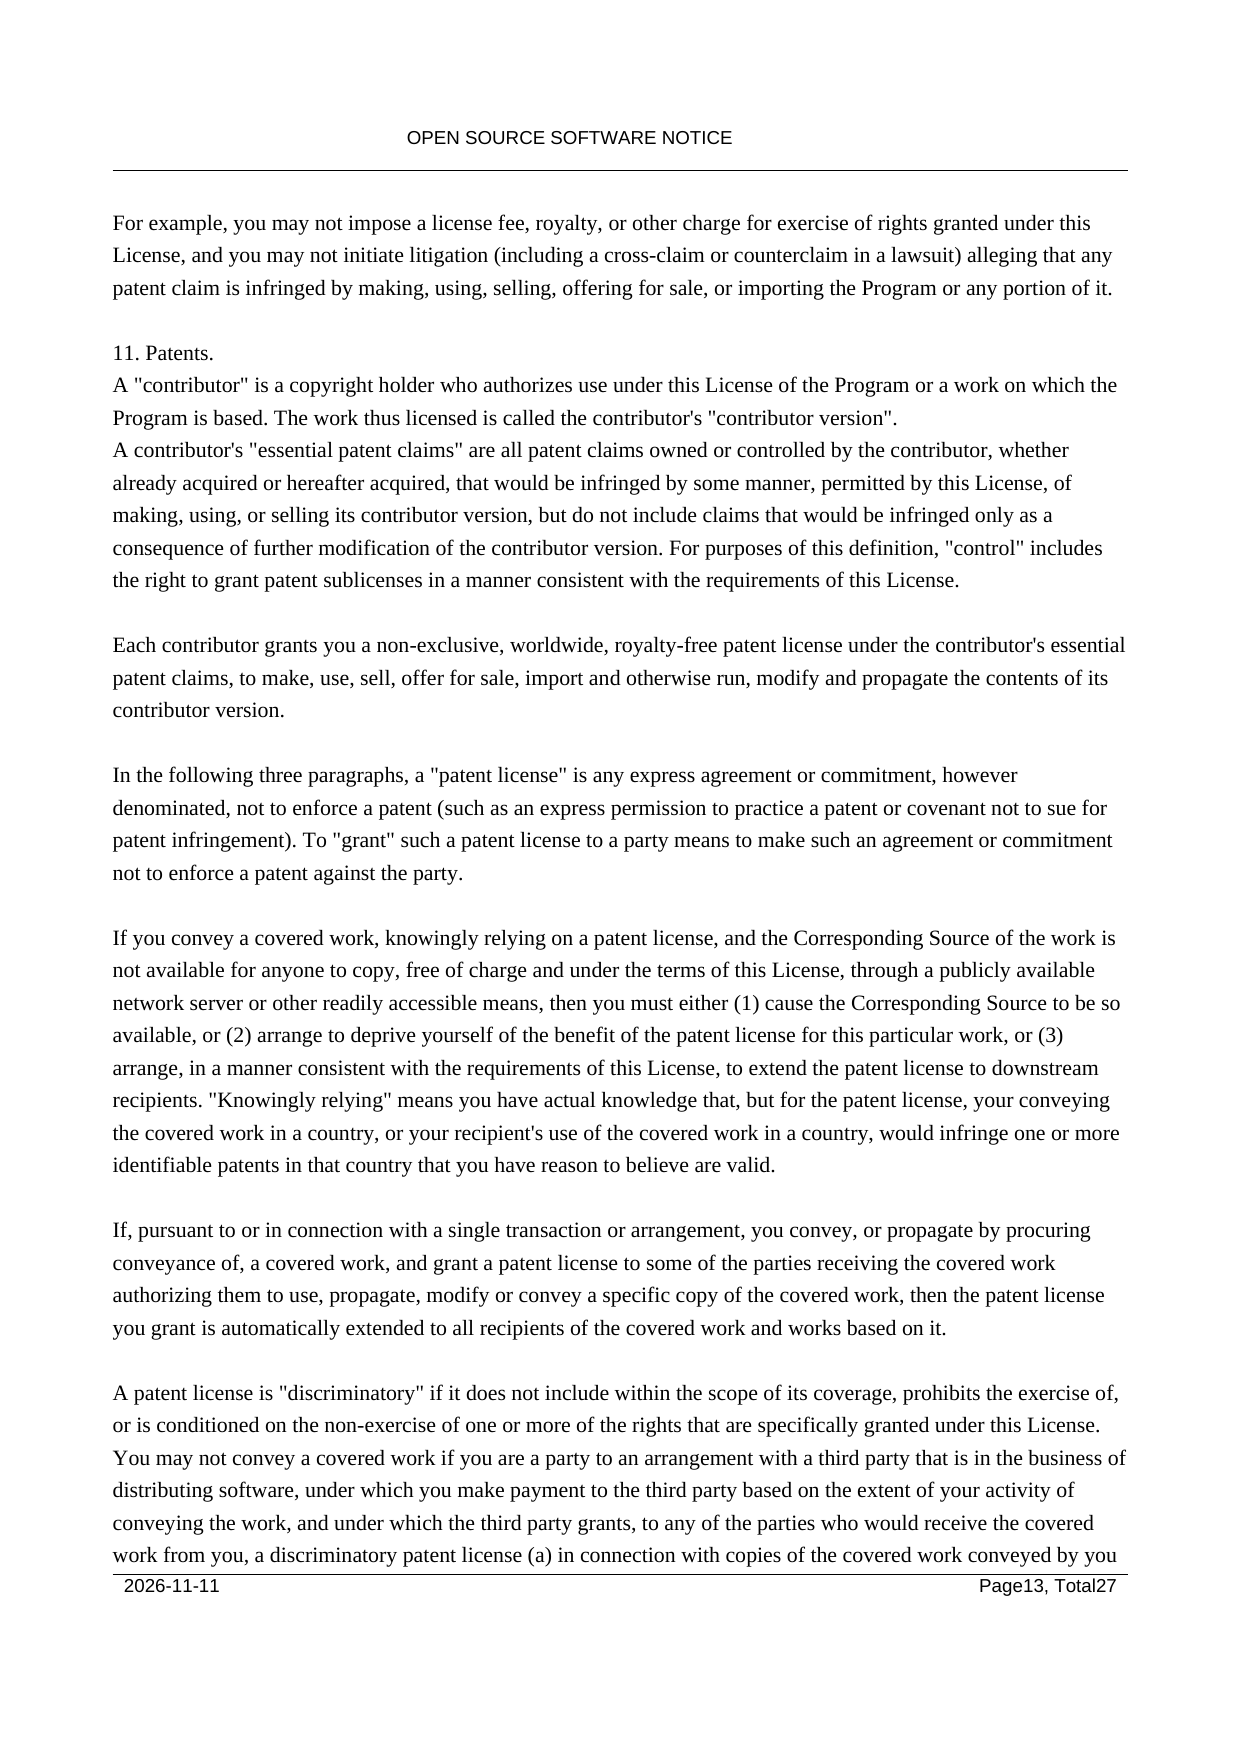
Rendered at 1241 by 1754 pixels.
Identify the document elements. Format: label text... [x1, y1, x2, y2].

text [112, 206, 1128, 304]
text In the following three paragraphs, a "patent license" is any express agreement or commitment, however denominated, not to enforce a patent (such as an express permission to practice a patent or covenant not to sue for patent infringement). To "grant" such a patent license to a party means to make such an agreement or commitment not to enforce a patent against the party. [112, 759, 1128, 889]
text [112, 1376, 1128, 1571]
text If, pursuant to or in connection with a single transaction or arrangement, you convey, or propagate by procuring conveyance of, a covered work, and grant a patent license to some of the parties receiving the covered work authorizing them to use, propagate, modify or convey a specific copy of the covered work, then the patent license you grant is automatically extended to all recipients of the covered work and works based on it. [112, 1214, 1128, 1344]
text If you convey a covered work, knowingly relying on a patent license, and the Corresponding Source of the work is not available for anyone to copy, free of charge and under the terms of this License, through a publicly available network server or other readily accessible means, then you must either (1) cause the Corresponding Source to be so available, or (2) arrange to deprive yourself of the benefit of the patent license for this particular work, or (3) arrange, in a manner consistent with the requirements of this License, to extend the patent license to downstream recipients. "Knowingly relying" means you have actual knowledge that, but for the patent license, your conveying the covered work in a country, or your recipient's use of the covered work in a country, would infringe one or more identifiable patents in that country that you have reason to believe are valid. [112, 921, 1128, 1181]
text 11. Patents. [112, 336, 1128, 369]
text A contributor's "essential patent claims" are all patent claims owned or controlled by the contributor, whether already acquired or hereafter acquired, that would be infringed by some manner, permitted by this License, of making, using, or selling its contributor version, but do not include claims that would be infringed only as a consequence of further modification of the contributor version. For purposes of this definition, "control" includes the right to grant patent sublicenses in a manner consistent with the requirements of this License. [112, 434, 1128, 596]
text Each contributor grants you a non-exclusive, worldwide, royalty-free patent license under the contributor's essential patent claims, to make, use, sell, offer for sale, import and otherwise run, modify and propagate the contents of its contributor version. [112, 629, 1128, 726]
text A "contributor" is a copyright holder who authorizes use under this License of the Program or a work on which the Program is based. The work thus licensed is called the contributor's "contributor version". [112, 369, 1128, 434]
